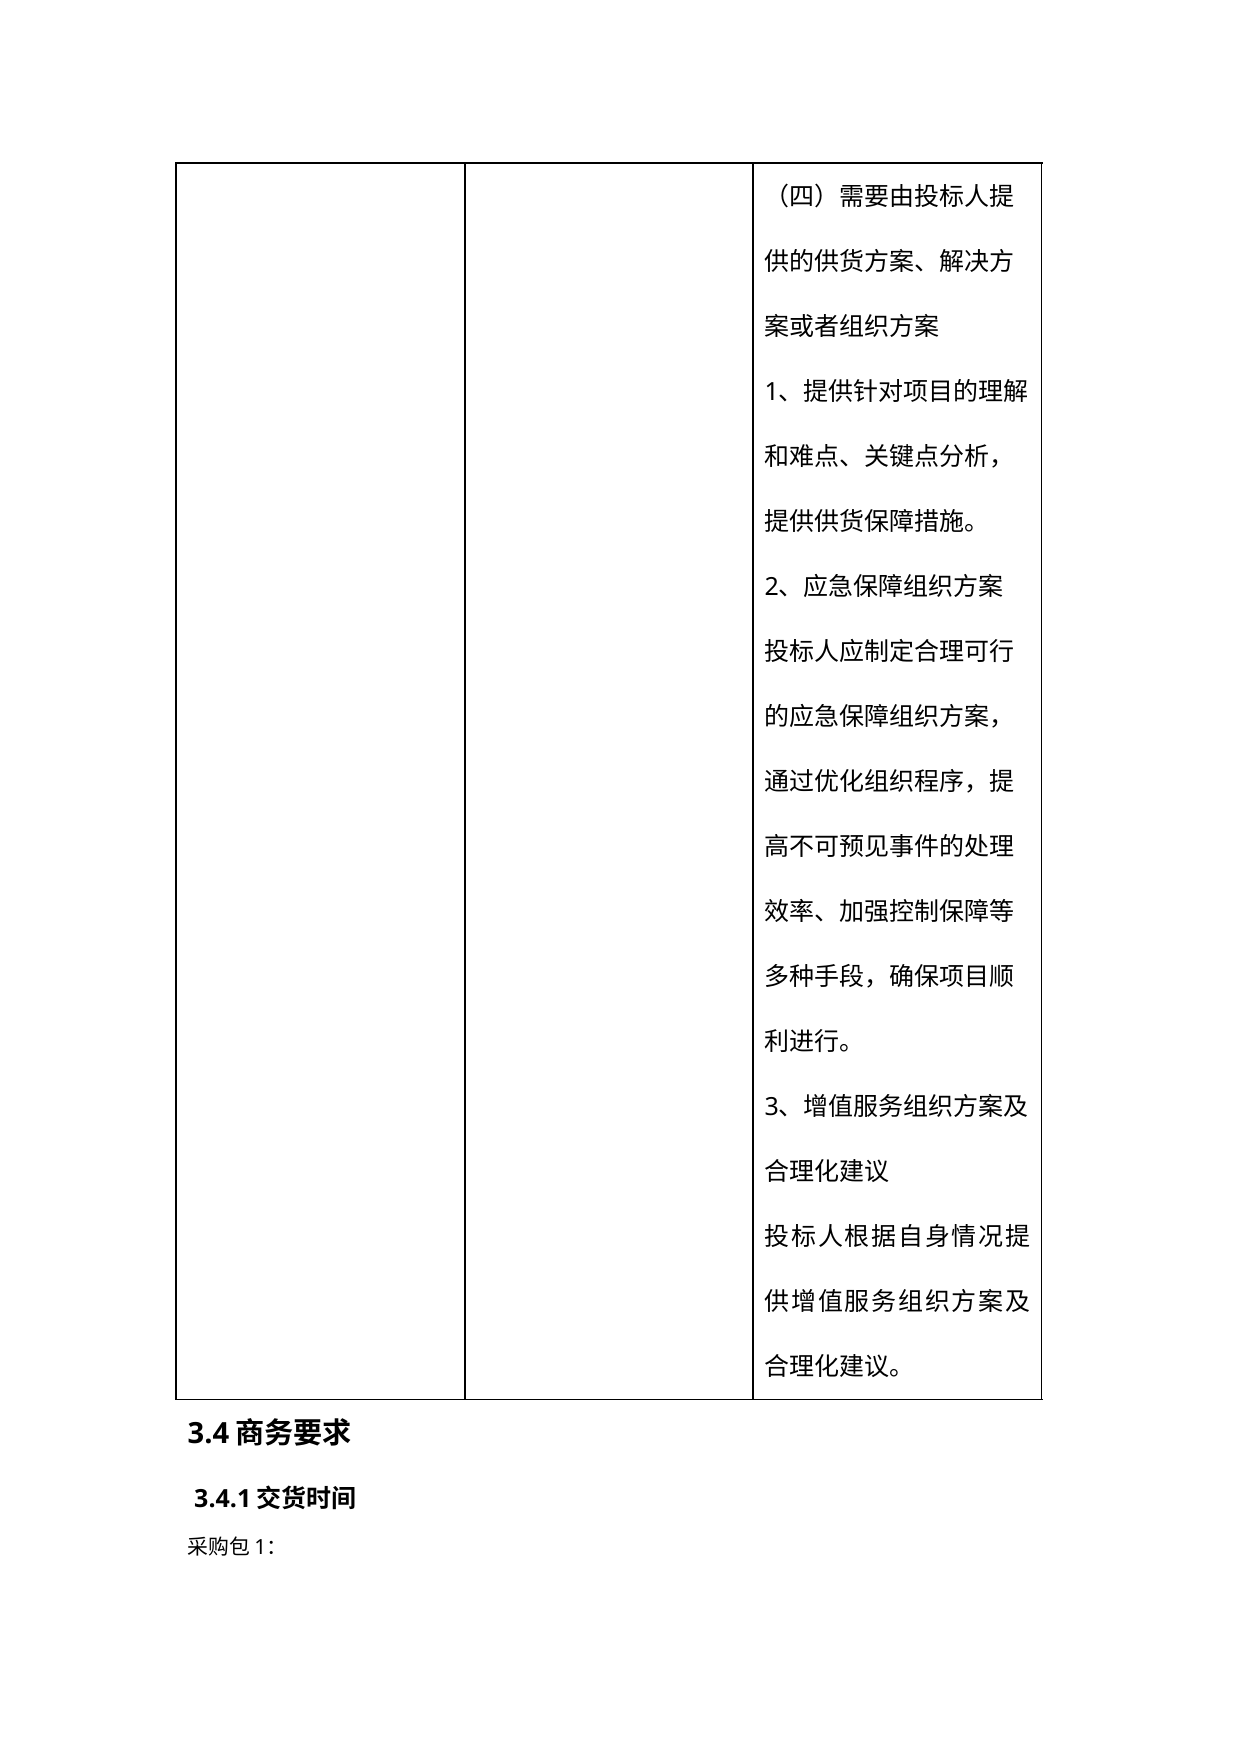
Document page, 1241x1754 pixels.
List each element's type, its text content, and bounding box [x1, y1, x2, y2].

table_cell [466, 164, 752, 1398]
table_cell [754, 164, 1041, 1398]
text 采购包1： [187, 1530, 1053, 1563]
text 3.4商务要求 [187, 1400, 1053, 1465]
text 3.4.1交货时间 [187, 1465, 1053, 1530]
table_cell 2 [177, 164, 464, 1398]
